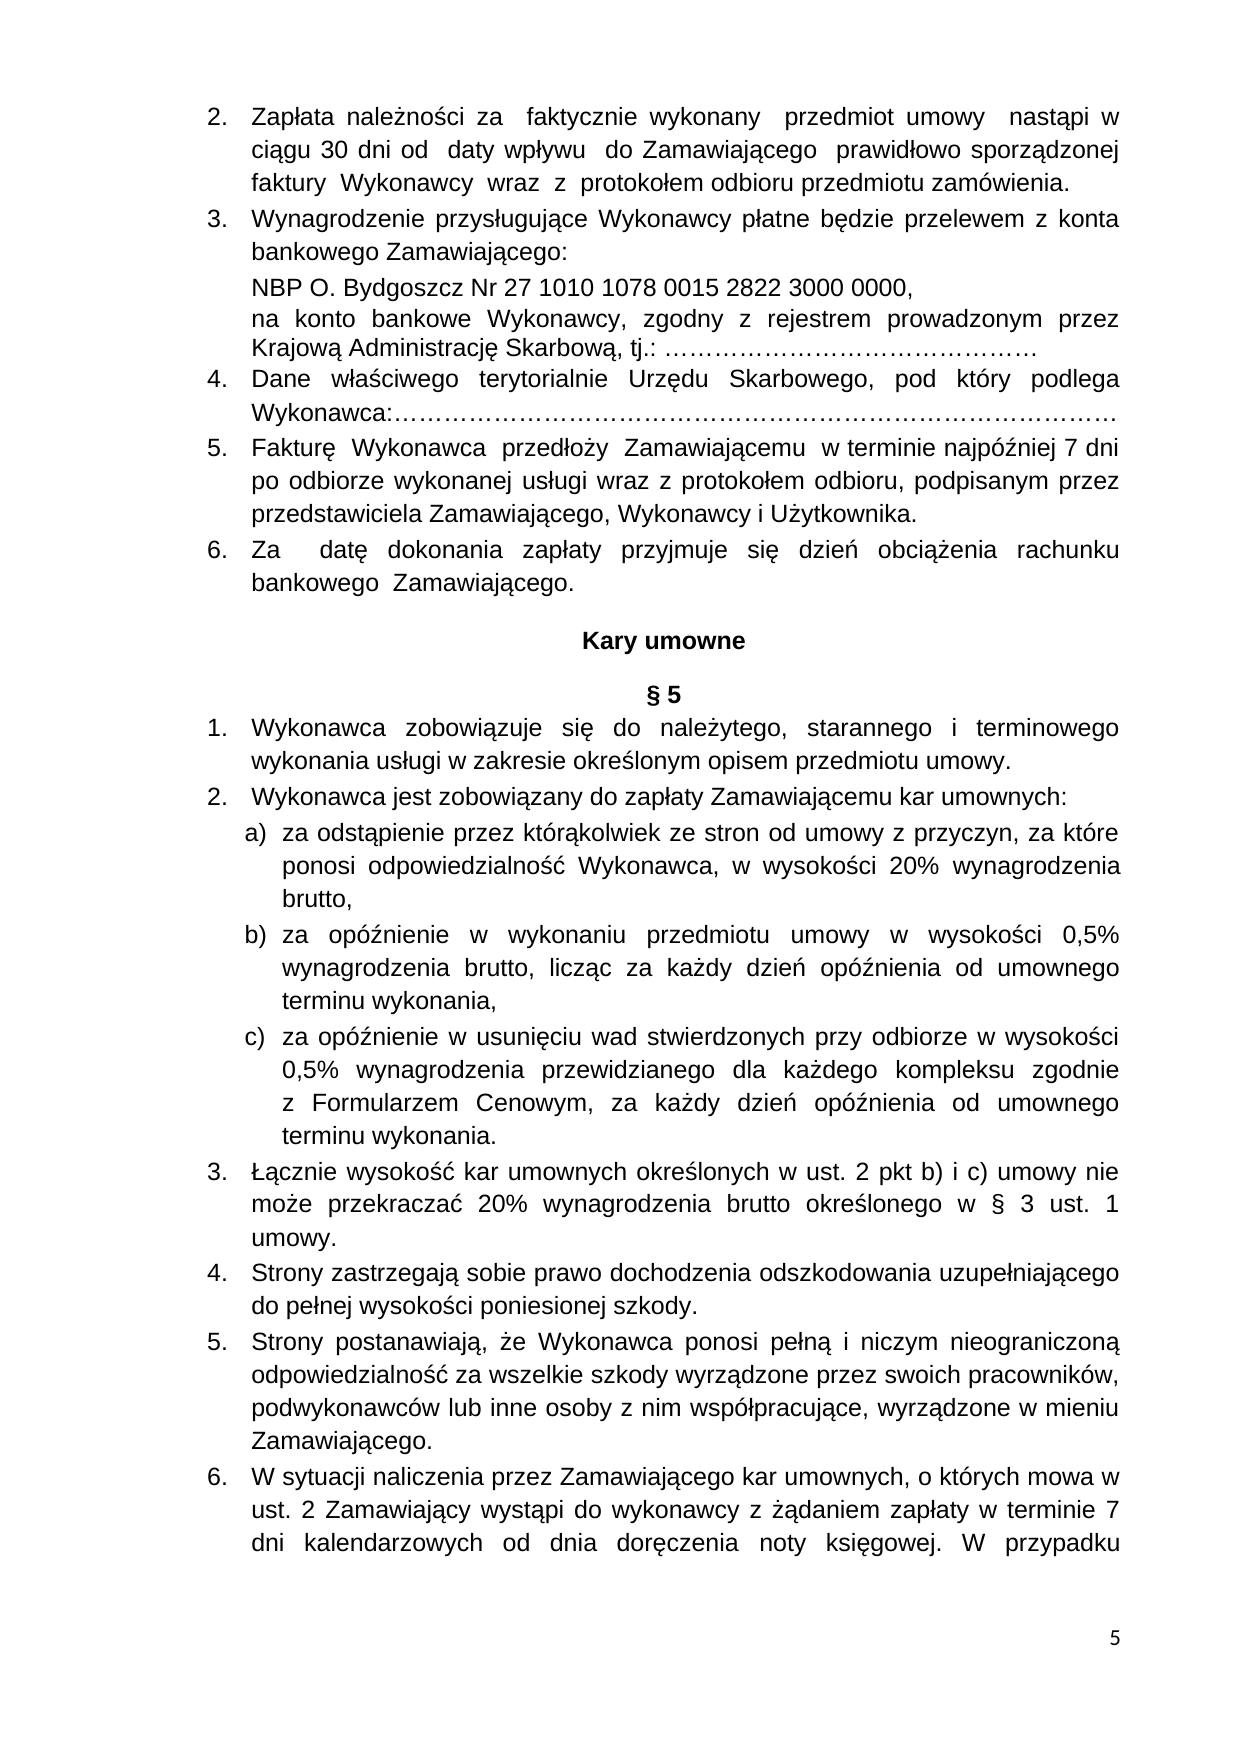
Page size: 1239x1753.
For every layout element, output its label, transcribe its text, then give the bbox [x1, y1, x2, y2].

text NBP O. Bydgoszcz Nr 27 1010 1078 0015 2822 3000 0000, [251, 273, 1121, 301]
list Strony zastrzegają sobie prawo dochodzenia odszkodowania uzupełniającego do pełnej wysokości poniesionej szkody. [207, 1258, 1121, 1320]
list Łącznie wysokość kar umownych określonych w ust. 2 pkt b) i c) umowy nie może przekraczać 20% wynagrodzenia brutto określonego w § 3 ust. 1 umowy. [207, 1156, 1121, 1251]
list Wykonawca jest zobowiązany do zapłaty Zamawiającemu kar umownych: [207, 782, 1121, 811]
list Strony postanawiają, że Wykonawca ponosi pełną i niczym nieograniczoną odpowiedzialność za wszelkie szkody wyrządzone przez swoich pracowników, podwykonawców lub inne osoby z nim współpracujące, wyrządzone w mieniu Zamawiającego. [207, 1327, 1121, 1455]
list Zapłata należności za faktycznie wykonany przedmiot umowy nastąpi w ciągu 30 dni od daty wpływu do Zamawiającego prawidłowo sporządzonej faktury Wykonawcy wraz z protokołem odbioru przedmiotu zamówienia. [207, 102, 1121, 197]
list za opóźnienie w usunięciu wad stwierdzonych przy odbiorze w wysokości 0,5% wynagrodzenia przewidzianego dla każdego kompleksu zgodnie z Formularzem Cenowym, za każdy dzień opóźnienia od umownego terminu wykonania. [244, 1022, 1121, 1149]
text § 5 [207, 680, 1121, 709]
text na konto bankowe Wykonawcy, zgodny z rejestrem prowadzonym przez Krajową Administrację Skarbową, tj.: ……………………………………… [251, 304, 1121, 362]
text Kary umowne [207, 626, 1121, 655]
list Dane właściwego terytorialnie Urzędu Skarbowego, pod który podlega Wykonawca:…………………………………………………………………………… [207, 364, 1121, 426]
list Wykonawca zobowiązuje się do należytego, starannego i terminowego wykonania usługi w zakresie określonym opisem przedmiotu umowy. [207, 713, 1121, 775]
list Fakturę Wykonawca przedłoży Zamawiającemu w terminie najpóźniej 7 dni po odbiorze wykonanej usługi wraz z protokołem odbioru, podpisanym przez przedstawiciela Zamawiającego, Wykonawcy i Użytkownika. [207, 433, 1121, 528]
list za opóźnienie w wykonaniu przedmiotu umowy w wysokości 0,5% wynagrodzenia brutto, licząc za każdy dzień opóźnienia od umownego terminu wykonania, [244, 920, 1121, 1014]
list Wynagrodzenie przysługujące Wykonawcy płatne będzie przelewem z konta bankowego Zamawiającego: [207, 204, 1121, 266]
list za odstąpienie przez którąkolwiek ze stron od umowy z przyczyn, za które ponosi odpowiedzialność Wykonawca, w wysokości 20% wynagrodzenia brutto, [244, 818, 1121, 913]
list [207, 1462, 1121, 1557]
list Za datę dokonania zapłaty przyjmuje się dzień obciążenia rachunku bankowego Zamawiającego. [207, 535, 1121, 597]
